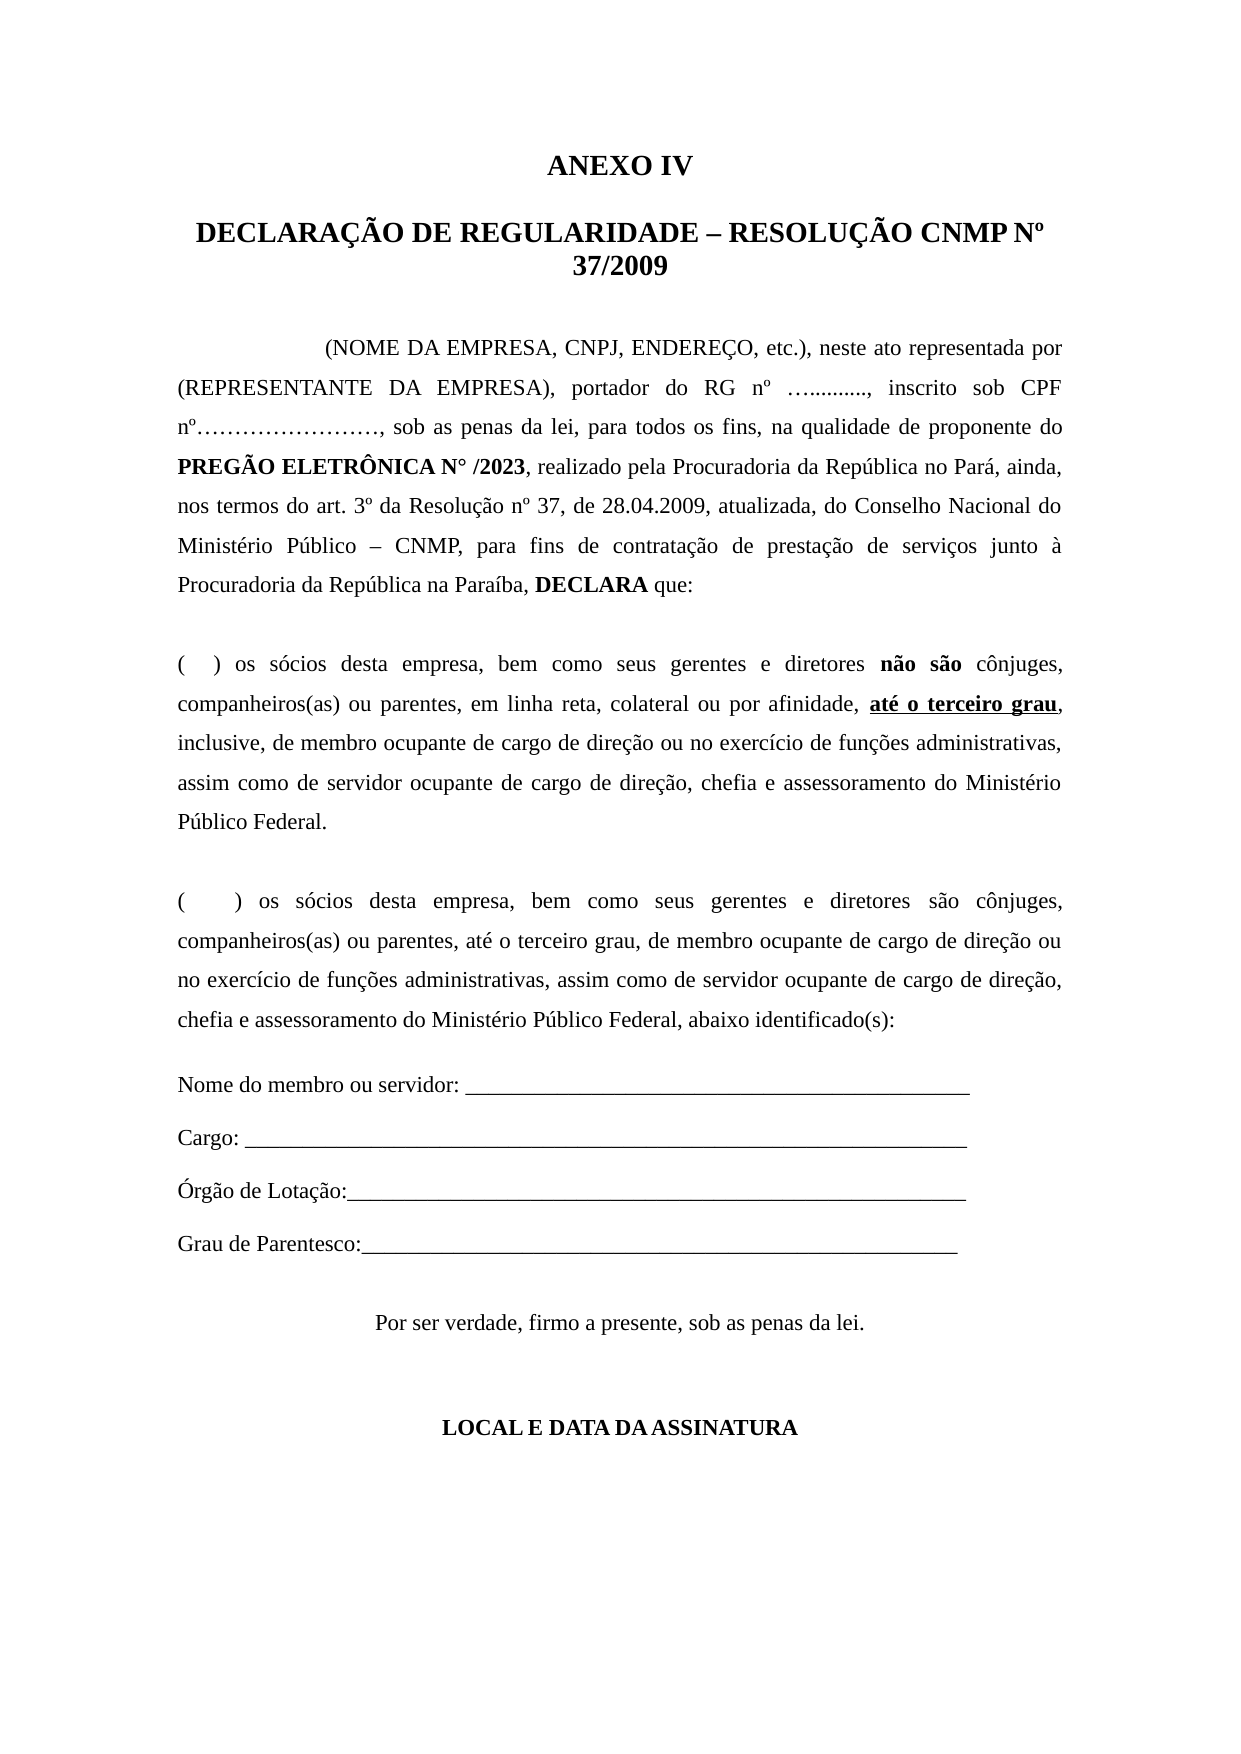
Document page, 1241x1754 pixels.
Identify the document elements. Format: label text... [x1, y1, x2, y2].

text Nome do membro ou servidor: ____________________________________________ [177, 1071, 1063, 1098]
text DECLARAÇÃO DE REGULARIDADE – RESOLUÇÃO CNMP Nº 37/2009 [177, 215, 1063, 282]
text Por ser verdade, firmo a presente, sob as penas da lei. [177, 1309, 1063, 1335]
text LOCAL E DATA DA ASSINATURA [177, 1414, 1063, 1440]
text Grau de Parentesco:____________________________________________________ [177, 1229, 1063, 1256]
text Cargo: _______________________________________________________________ [177, 1124, 1063, 1151]
text (NOME DA EMPRESA, CNPJ, ENDEREÇO, etc.), neste ato representada por (REPRESENTANTE DA EMPRESA), portador do RG nº ….........., inscrito sob CPF nº……………………, sob as penas da lei, para todos os fins, na qualidade de proponente do PREGÃO ELETRÔNICA N° /2023, realizado pela Procuradoria da República no Pará, ainda, nos termos do art. 3º da Resolução nº 37, de 28.04.2009, atualizada, do Conselho Nacional do Ministério Público – CNMP, para fins de contratação de prestação de serviços junto à Procuradoria da República na Paraíba, DECLARA que: [177, 334, 1063, 598]
text ANEXO IV [177, 148, 1063, 181]
text ( ) os sócios desta empresa, bem como seus gerentes e diretores são cônjuges, companheiros(as) ou parentes, até o terceiro grau, de membro ocupante de cargo de direção ou no exercício de funções administrativas, assim como de servidor ocupante de cargo de direção, chefia e assessoramento do Ministério Público Federal, abaixo identificado(s): [177, 887, 1063, 1032]
text Órgão de Lotação:______________________________________________________ [177, 1177, 1063, 1203]
text ( ) os sócios desta empresa, bem como seus gerentes e diretores não são cônjuges, companheiros(as) ou parentes, em linha reta, colateral ou por afinidade, até o terceiro grau, inclusive, de membro ocupante de cargo de direção ou no exercício de funções administrativas, assim como de servidor ocupante de cargo de direção, chefia e assessoramento do Ministério Público Federal. [177, 650, 1063, 834]
